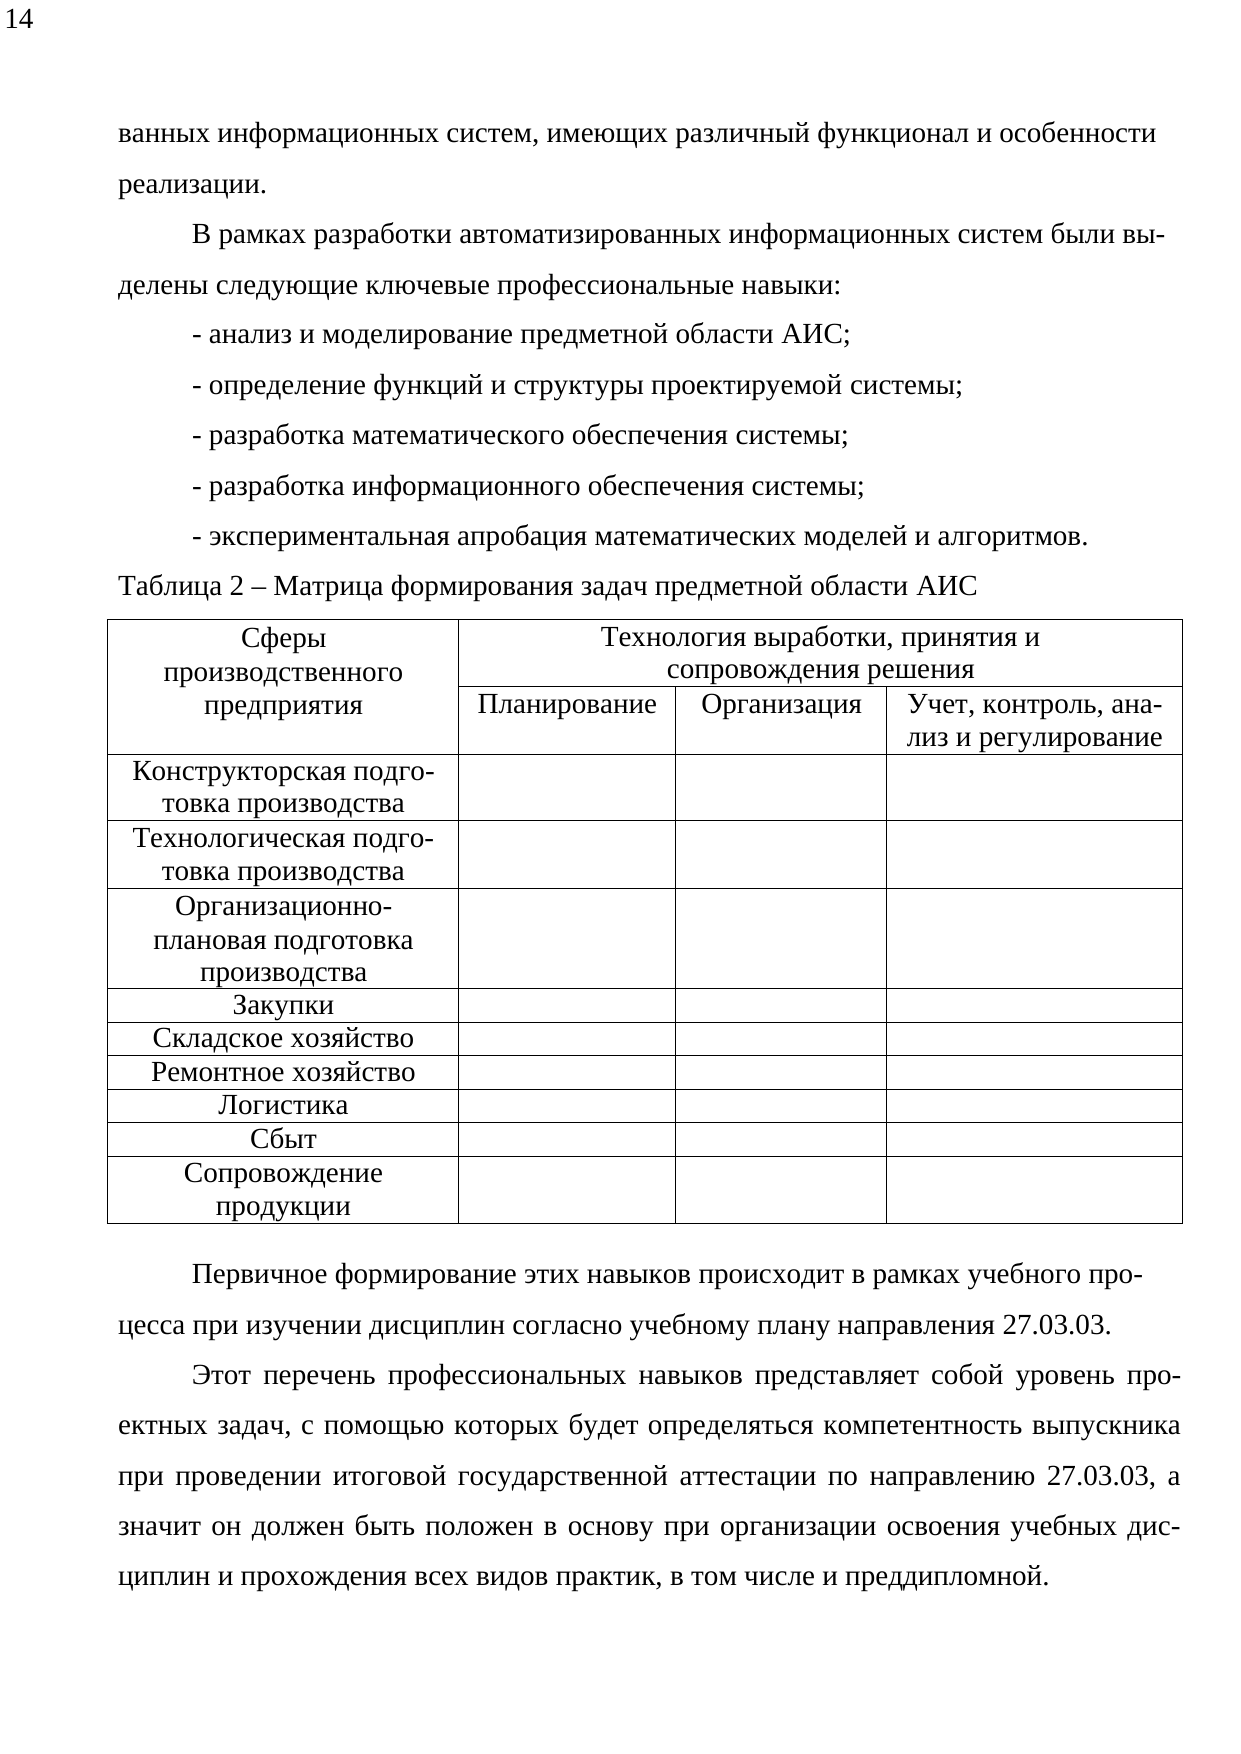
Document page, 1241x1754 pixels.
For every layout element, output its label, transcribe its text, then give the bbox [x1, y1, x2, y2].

table_cell [459, 889, 675, 988]
table_cell [676, 1023, 886, 1055]
table_cell Планирование [459, 687, 675, 753]
table_cell [459, 1023, 675, 1055]
text В рамках разработки автоматизированных информационных систем были вы- делены следующие ключевые профессиональные навыки: [118, 217, 1207, 300]
list разработка информационного обеспечения системы; [192, 468, 1207, 501]
table_cell [887, 989, 1182, 1022]
table_cell [676, 821, 886, 887]
table_cell [459, 1123, 675, 1156]
table_cell [887, 1056, 1182, 1088]
table_header Технология выработки, принятия и сопровождения решения [459, 620, 1182, 686]
table_cell Складское хозяйство [108, 1023, 458, 1055]
text Первичное формирование этих навыков происходит в рамках учебного про- цесса при изучении дисциплин согласно учебному плану направления 27.03.03. [118, 1257, 1207, 1340]
table_cell [887, 1157, 1182, 1223]
list определение функций и структуры проектируемой системы; [192, 367, 1207, 401]
table_cell Закупки [108, 989, 458, 1022]
list анализ и моделирование предметной области АИС; [192, 317, 1207, 351]
table_cell [676, 889, 886, 988]
table_cell [676, 989, 886, 1022]
table_cell Организационно- плановая подготовка производства [108, 889, 458, 988]
text ванных информационных систем, имеющих различный функционал и особенности реализации. [118, 115, 1207, 199]
text Этот перечень профессиональных навыков представляет собой уровень про- ектных задач, с помощью которых будет определяться компетентность выпускника при проведении итоговой государственной аттестации по направлению 27.03.03, а значит он должен быть положен в основу при организации освоения учебных дис- циплин и прохождения всех видов практик, в том числе и преддипломной. [118, 1357, 1182, 1592]
table_cell Логистика [108, 1090, 458, 1122]
table_cell [676, 1090, 886, 1122]
table_cell Сопровождение продукции [108, 1157, 458, 1223]
table_cell [459, 1090, 675, 1122]
table_cell [887, 889, 1182, 988]
table_cell [676, 1157, 886, 1223]
table_cell [887, 1090, 1182, 1122]
table_cell Сбыт [108, 1123, 458, 1156]
table_cell [459, 1056, 675, 1088]
table_cell Ремонтное хозяйство [108, 1056, 458, 1088]
table_cell [459, 755, 675, 820]
table_cell [887, 821, 1182, 887]
table_cell [887, 755, 1182, 820]
table_cell Учет, контроль, ана- лиз и регулирование [887, 687, 1182, 753]
list экспериментальная апробация математических моделей и алгоритмов. Таблица 2 – Матрица формирования задач предметной области АИС [118, 518, 1089, 602]
table_cell [887, 1023, 1182, 1055]
table_cell [459, 1157, 675, 1223]
table_cell [676, 1056, 886, 1088]
table_cell Организация [676, 687, 886, 753]
table_cell Технологическая подго- товка производства [108, 821, 458, 887]
table_cell Конструкторская подго- товка производства [108, 755, 458, 820]
table_cell [459, 821, 675, 887]
list разработка математического обеспечения системы; [192, 417, 1207, 451]
table_cell [676, 755, 886, 820]
table_cell [887, 1123, 1182, 1156]
table_header Сферы производственного предприятия [108, 620, 458, 753]
table_cell [459, 989, 675, 1022]
table_cell [676, 1123, 886, 1156]
